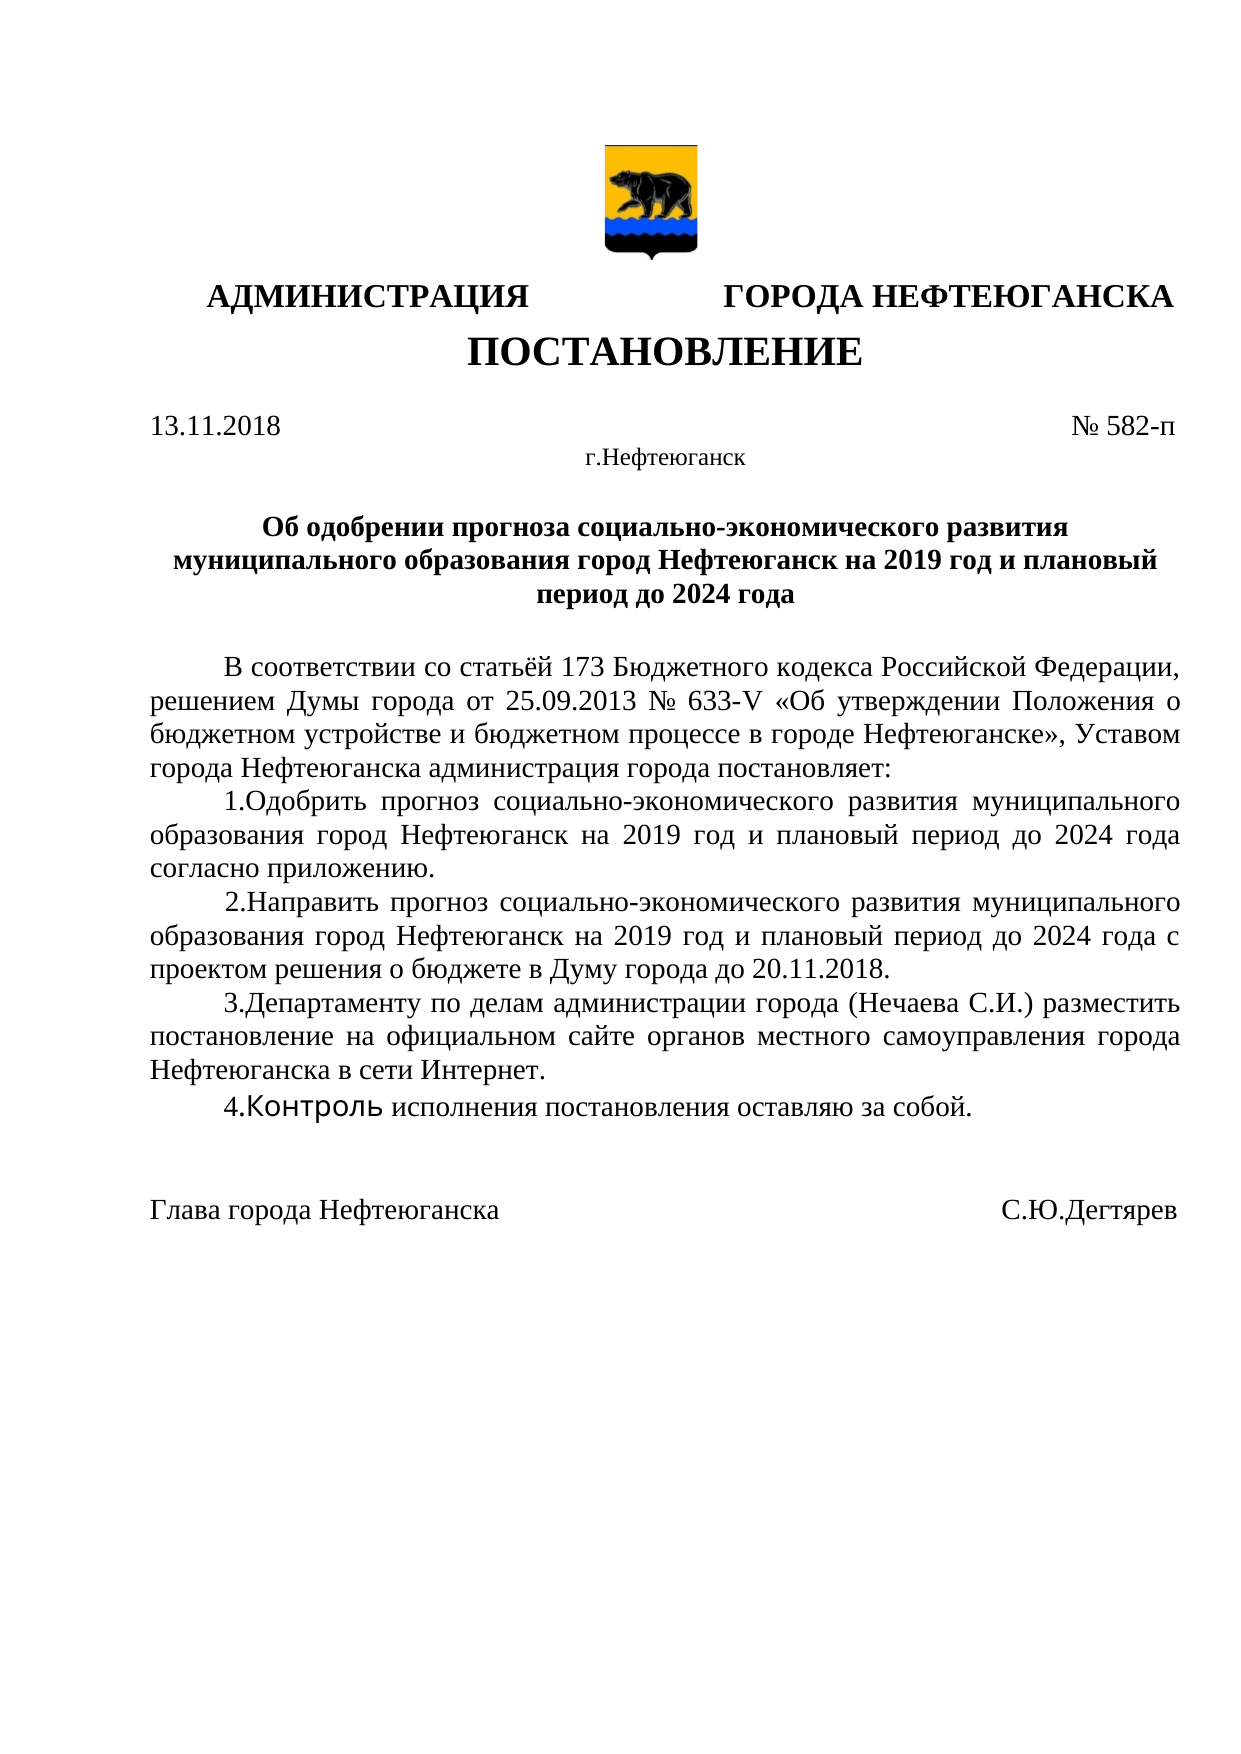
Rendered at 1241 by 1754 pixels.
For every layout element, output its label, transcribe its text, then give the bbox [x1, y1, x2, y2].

text 4.Контроль исполнения постановления оставляю за собой. [149, 1085, 1181, 1125]
text 3.Департаменту по делам администрации города (Нечаева С.И.) разместить постановление на официальном сайте органов местного самоуправления города Нефтеюганска в сети Интернет. [149, 985, 1181, 1085]
text Глава города Нефтеюганска С.Ю.Дегтярев [149, 1192, 1181, 1226]
text АДМИНИСТРАЦИЯ ГОРОДА НЕФТЕЮГАНСКА [149, 277, 1181, 315]
picture [603, 145, 698, 258]
text Об одобрении прогноза социально-экономического развития муниципального образования город Нефтеюганск на 2019 год и плановый период до 2024 года [149, 509, 1181, 609]
text 1.Одобрить прогноз социально-экономического развития муниципального образования город Нефтеюганск на 2019 год и плановый период до 2024 года согласно приложению. [149, 783, 1181, 884]
text г.Нефтеюганск [149, 442, 1181, 471]
text постановление [149, 327, 1181, 375]
text В соответствии со статьёй 173 Бюджетного кодекса Российской Федерации, решением Думы города от 25.09.2013 № 633-V «Об утверждении Положения о бюджетном устройстве и бюджетном процессе в городе Нефтеюганске», Уставом города Нефтеюганска администрация города постановляет: [149, 649, 1181, 783]
text 2.Направить прогноз социально-экономического развития муниципального образования город Нефтеюганск на 2019 год и плановый период до 2024 года с проектом решения о бюджете в Думу города до 20.11.2018. [149, 884, 1181, 985]
text 13.11.2018 № 582-п [149, 408, 1181, 442]
